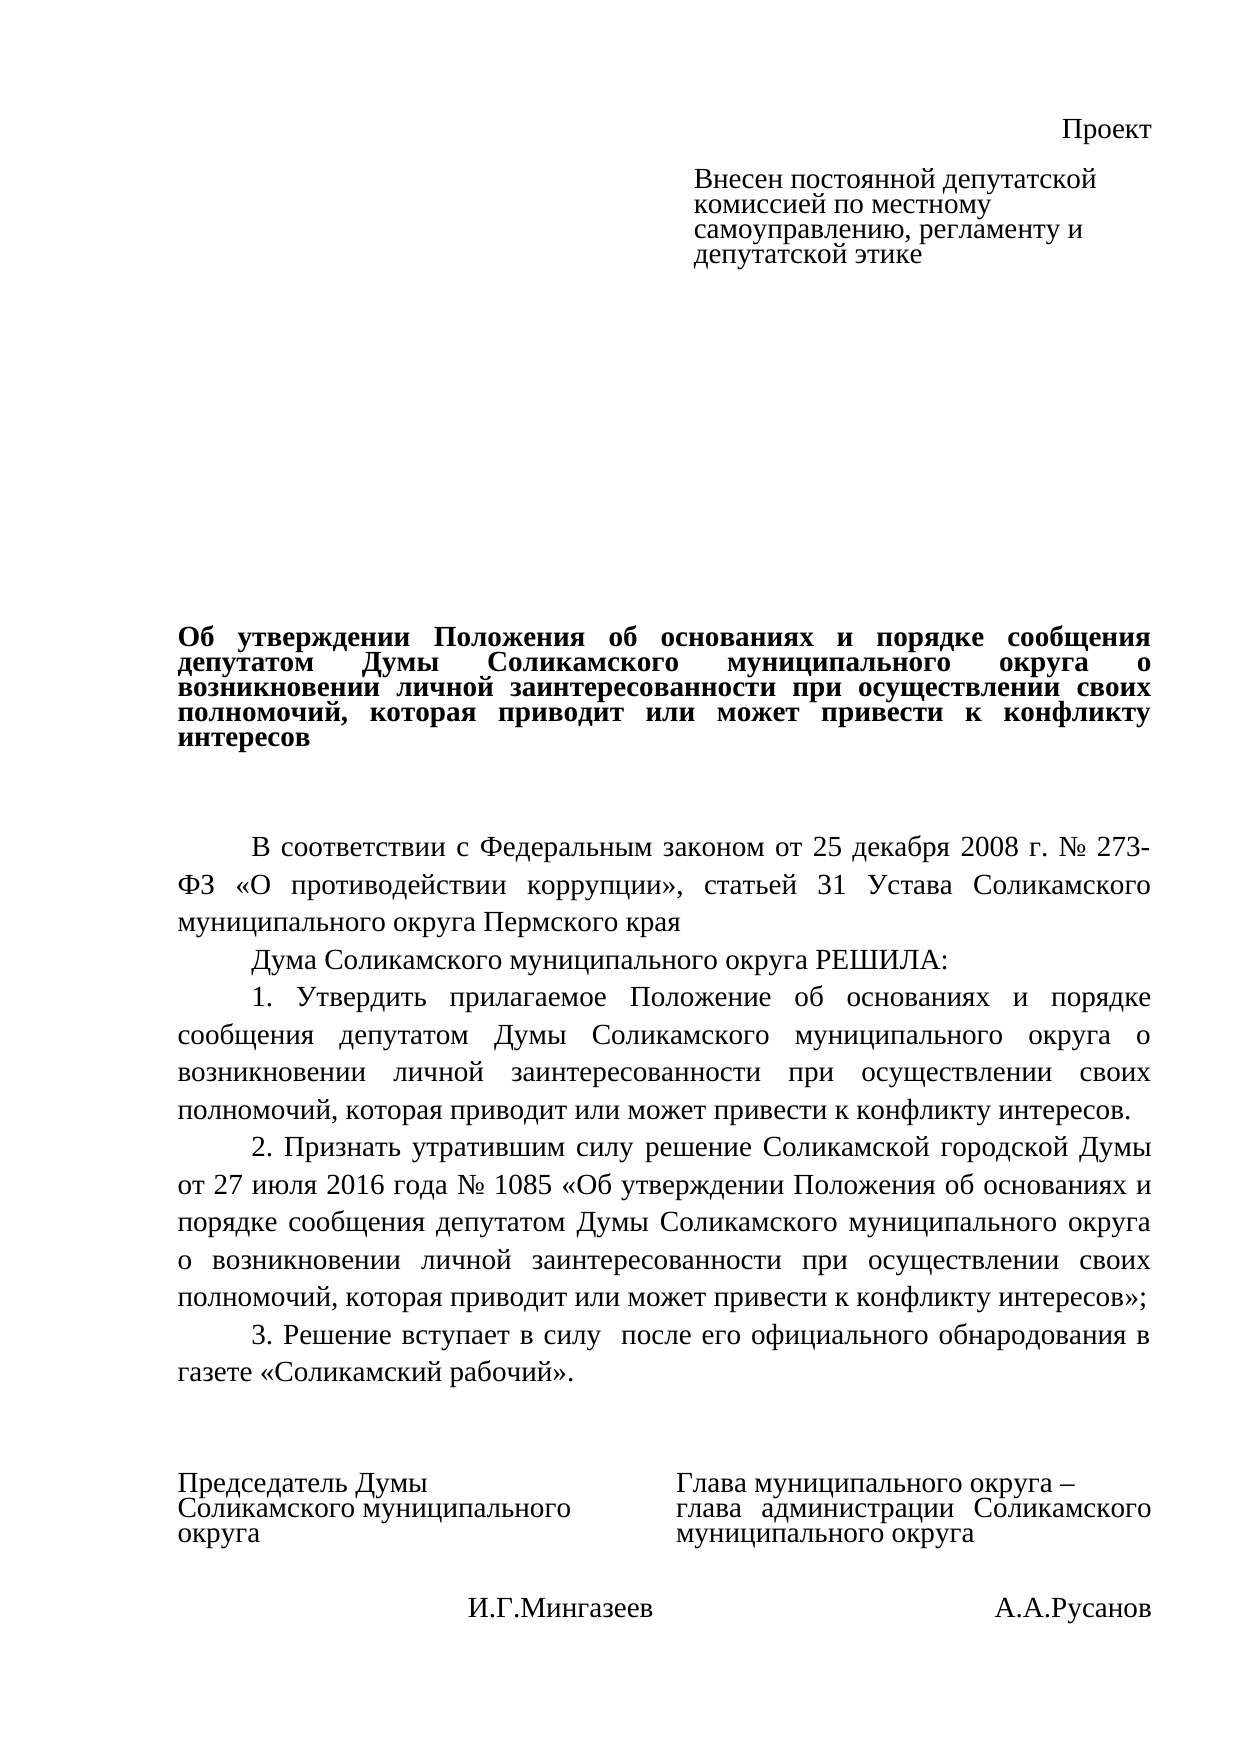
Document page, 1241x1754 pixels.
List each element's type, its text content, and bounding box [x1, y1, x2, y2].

text 2. Признать утратившим силу решение Соликамской городской Думы от 27 июля 2016 года № 1085 «Об утверждении Положения об основаниях и порядке сообщения депутатом Думы Соликамского муниципального округа о возникновении личной заинтересованности при осуществлении своих полномочий, которая приводит или может привести к конфликту интересов»; [177, 1127, 1152, 1314]
text В соответствии с Федеральным законом от 25 декабря 2008 г. № 273-ФЗ «О противодействии коррупции», статьей 31 Устава Соликамского муниципального округа Пермского края [177, 827, 1152, 939]
text 1. Утвердить прилагаемое Положение об основаниях и порядке сообщения депутатом Думы Соликамского муниципального округа о возникновении личной заинтересованности при осуществлении своих полномочий, которая приводит или может привести к конфликту интересов. [177, 977, 1152, 1127]
text Внесен постоянной депутатской комиссией по местному самоуправлению, регламенту и депутатской этике [693, 168, 1152, 268]
table_cell И.Г.Мингазеев [166, 1548, 664, 1623]
text 3. Решение вступает в силу после его официального обнародования в газете «Соликамский рабочий». [177, 1314, 1152, 1389]
text Проект [177, 118, 1152, 143]
table_header Председатель Думы Соликамского муниципального округа [166, 1473, 664, 1548]
text Дума Соликамского муниципального округа РЕШИЛА: [177, 939, 1152, 977]
text Об утверждении Положения об основаниях и порядке сообщения депутатом Думы Соликамского муниципального округа о возникновении личной заинтересованности при осуществлении своих полномочий, которая приводит или может привести к конфликту интересов [177, 627, 1152, 752]
table_cell А.А.Русанов [665, 1548, 1163, 1623]
table_header Глава муниципального округа – глава администрации Соликамского муниципального округа [665, 1473, 1163, 1548]
